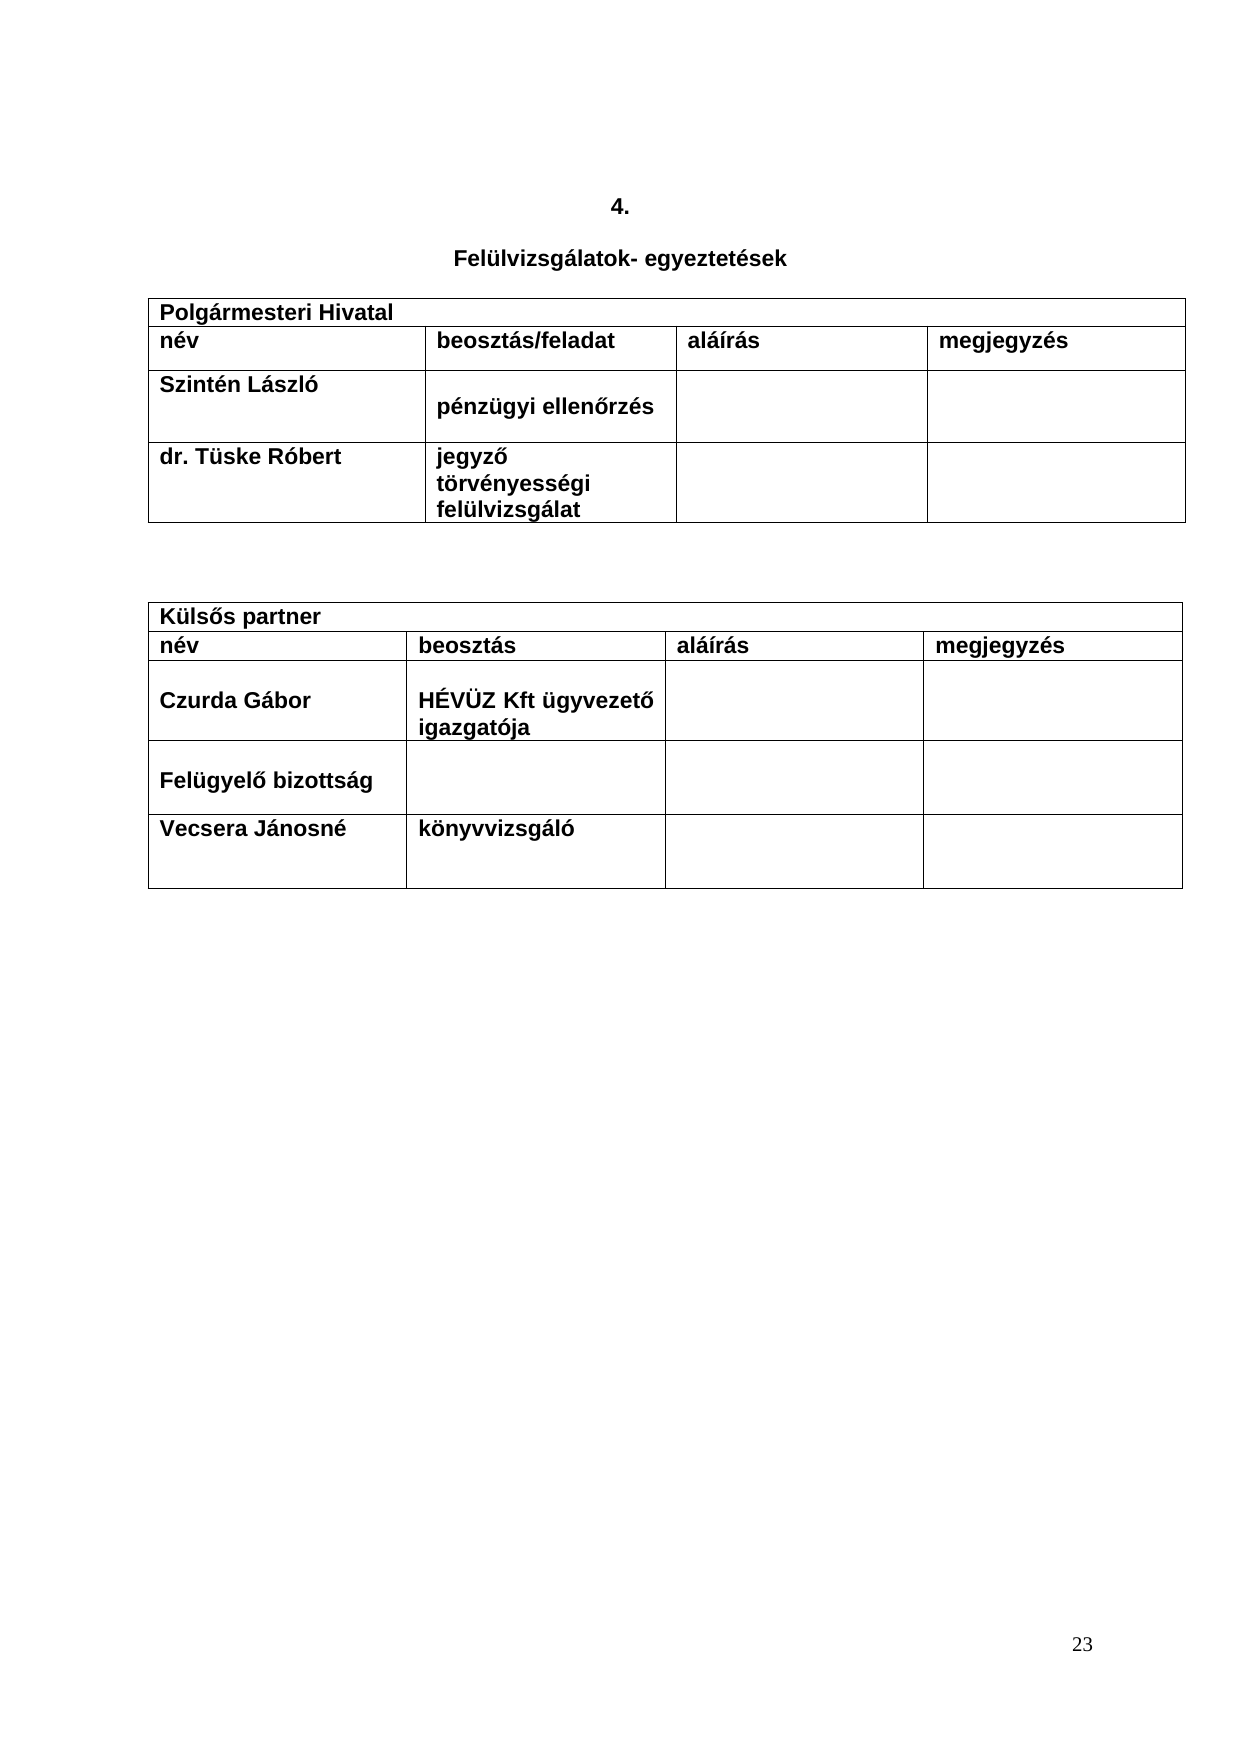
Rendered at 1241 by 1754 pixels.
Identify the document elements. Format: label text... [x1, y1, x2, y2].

text 4. [148, 193, 1093, 219]
table_cell [407, 741, 665, 814]
table_cell HÉVÜZ Kft ügyvezető igazgatója [407, 661, 665, 740]
table_cell név [149, 632, 406, 660]
table_cell [928, 443, 1185, 522]
table_cell dr. Tüske Róbert [149, 443, 425, 522]
table_cell [677, 371, 927, 442]
table_cell [666, 741, 923, 814]
table_cell [924, 741, 1182, 814]
table_cell megjegyzés [924, 632, 1182, 660]
table_cell Szintén László [149, 371, 425, 442]
table_header Külsős partner [149, 603, 1182, 631]
table_cell Felügyelő bizottság [149, 741, 406, 814]
table_cell [666, 661, 923, 740]
table_cell könyvvizsgáló [407, 815, 665, 887]
table_cell [666, 815, 923, 887]
text Felülvizsgálatok- egyeztetések [148, 245, 1093, 272]
table_header Polgármesteri Hivatal [149, 299, 1185, 326]
table_cell [924, 815, 1182, 887]
table_cell név [149, 327, 425, 369]
table_cell beosztás [407, 632, 665, 660]
table_cell [677, 443, 927, 522]
table_cell Vecsera Jánosné [149, 815, 406, 887]
table_cell [924, 661, 1182, 740]
table_cell pénzügyi ellenőrzés [426, 371, 676, 442]
table_cell aláírás [666, 632, 923, 660]
table_cell aláírás [677, 327, 927, 369]
table_cell [928, 371, 1185, 442]
table_cell jegyző törvényességi felülvizsgálat [426, 443, 676, 522]
table_cell megjegyzés [928, 327, 1185, 369]
table_cell beosztás/feladat [426, 327, 676, 369]
table_cell Czurda Gábor [149, 661, 406, 740]
